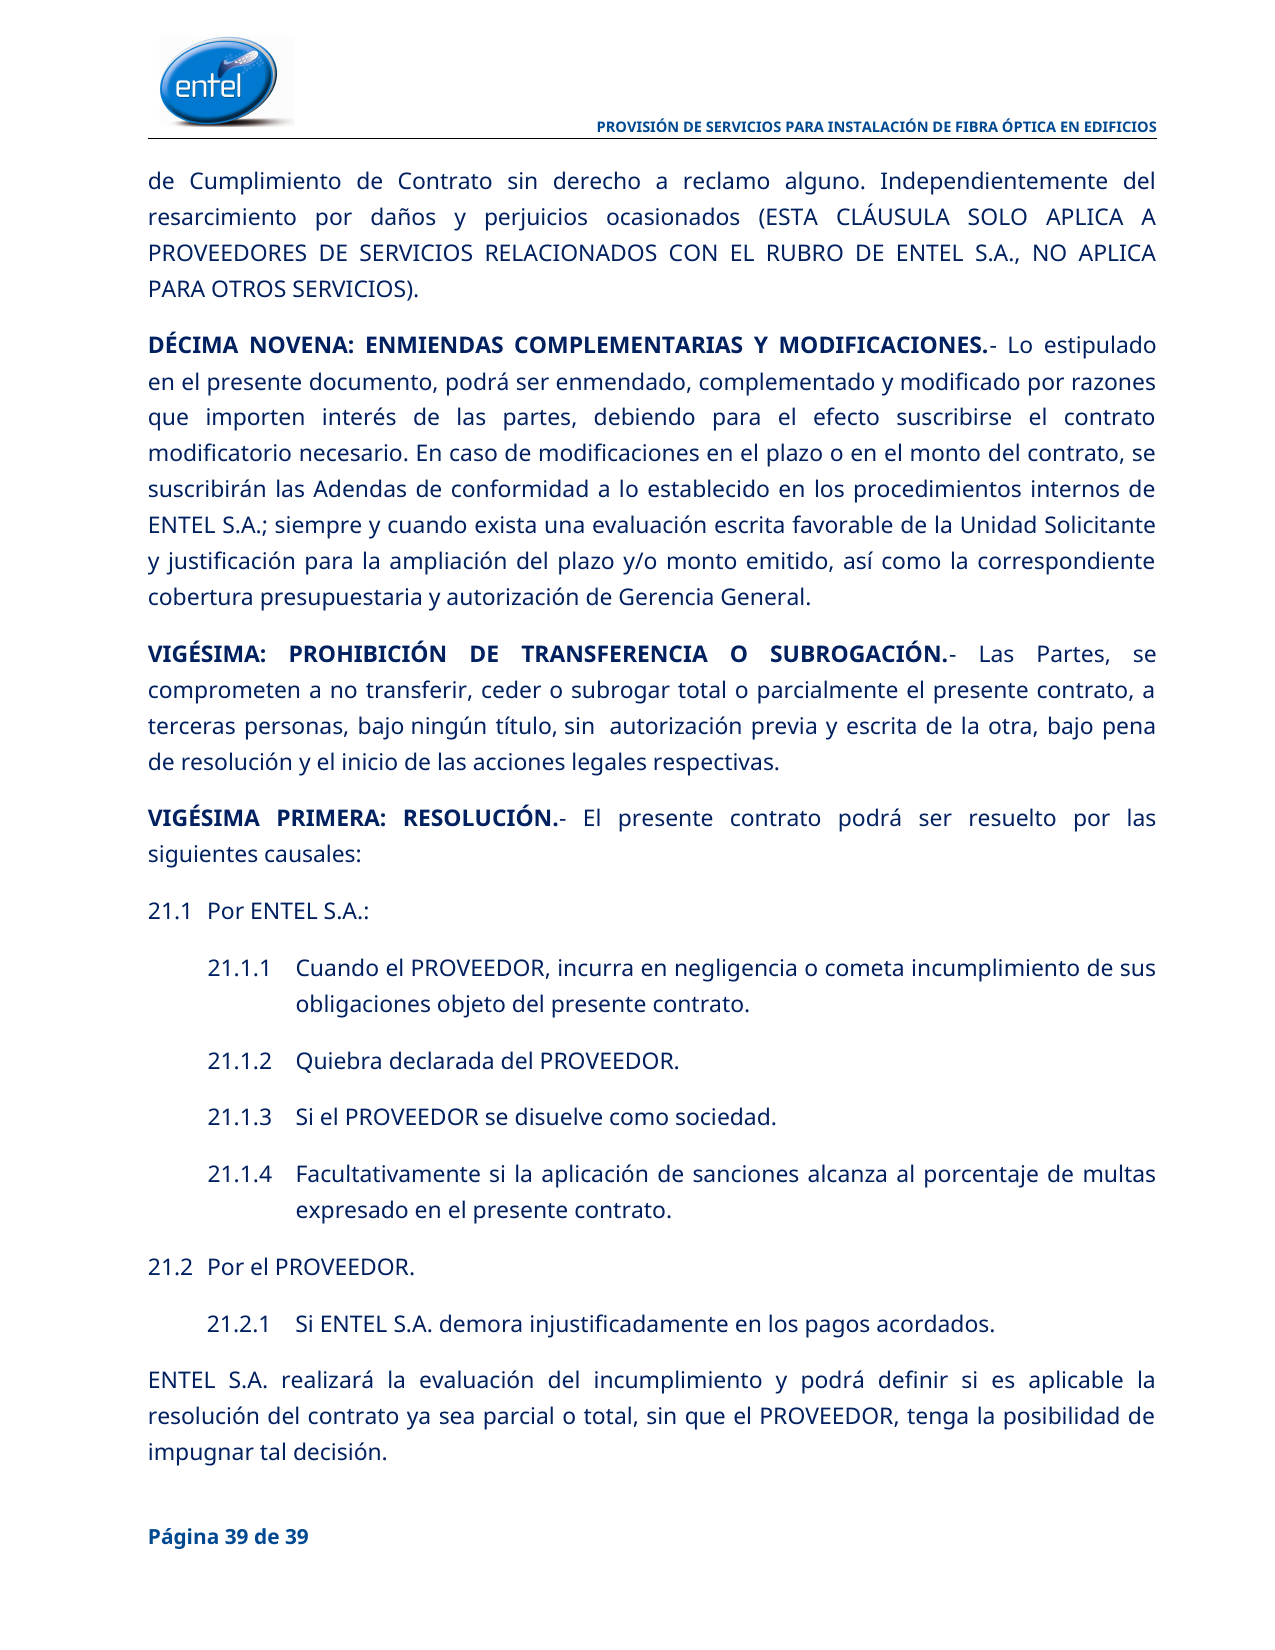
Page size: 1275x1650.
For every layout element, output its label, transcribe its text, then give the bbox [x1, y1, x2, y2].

text 21.1.3 Si el PROVEEDOR se disuelve como sociedad. [207, 1101, 1157, 1133]
text VIGÉSIMA: PROHIBICIÓN DE TRANSFERENCIA O SUBROGACIÓN.- Las Partes, se comprometen a no transferir, ceder o subrogar total o parcialmente el presente contrato, a terceras personas, bajo ningún título, sin autorización previa y escrita de la otra, bajo pena de resolución y el inicio de las acciones legales respectivas. [148, 638, 1157, 777]
text 21.2 Por el PROVEEDOR. [148, 1251, 1157, 1282]
text DÉCIMA NOVENA: ENMIENDAS COMPLEMENTARIAS Y MODIFICACIONES.- Lo estipulado en el presente documento, podrá ser enmendado, complementado y modificado por razones que importen interés de las partes, debiendo para el efecto suscribirse el contrato modificatorio necesario. En caso de modificaciones en el plazo o en el monto del contrato, se suscribirán las Adendas de conformidad a lo establecido en los procedimientos internos de ENTEL S.A.; siempre y cuando exista una evaluación escrita favorable de la Unidad Solicitante y justificación para la ampliación del plazo y/o monto emitido, así como la correspondiente cobertura presupuestaria y autorización de Gerencia General. [148, 329, 1157, 612]
text ENTEL S.A. realizará la evaluación del incumplimiento y podrá definir si es aplicable la resolución del contrato ya sea parcial o total, sin que el PROVEEDOR, tenga la posibilidad de impugnar tal decisión. [148, 1364, 1157, 1467]
text 21.1 Por ENTEL S.A.: [148, 895, 1157, 926]
text 21.1.1 Cuando el PROVEEDOR, incurra en negligencia o cometa incumplimiento de sus obligaciones objeto del presente contrato. [207, 952, 1157, 1019]
text 21.2.1 Si ENTEL S.A. demora injustificadamente en los pagos acordados. [207, 1308, 1157, 1339]
text 21.1.4 Facultativamente si la aplicación de sanciones alcanza al porcentaje de multas expresado en el presente contrato. [207, 1158, 1157, 1225]
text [148, 165, 1157, 304]
text 21.1.2 Quiebra declarada del PROVEEDOR. [207, 1044, 1157, 1076]
picture [159, 36, 295, 127]
text VIGÉSIMA PRIMERA: RESOLUCIÓN.- El presente contrato podrá ser resuelto por las siguientes causales: [148, 802, 1157, 869]
